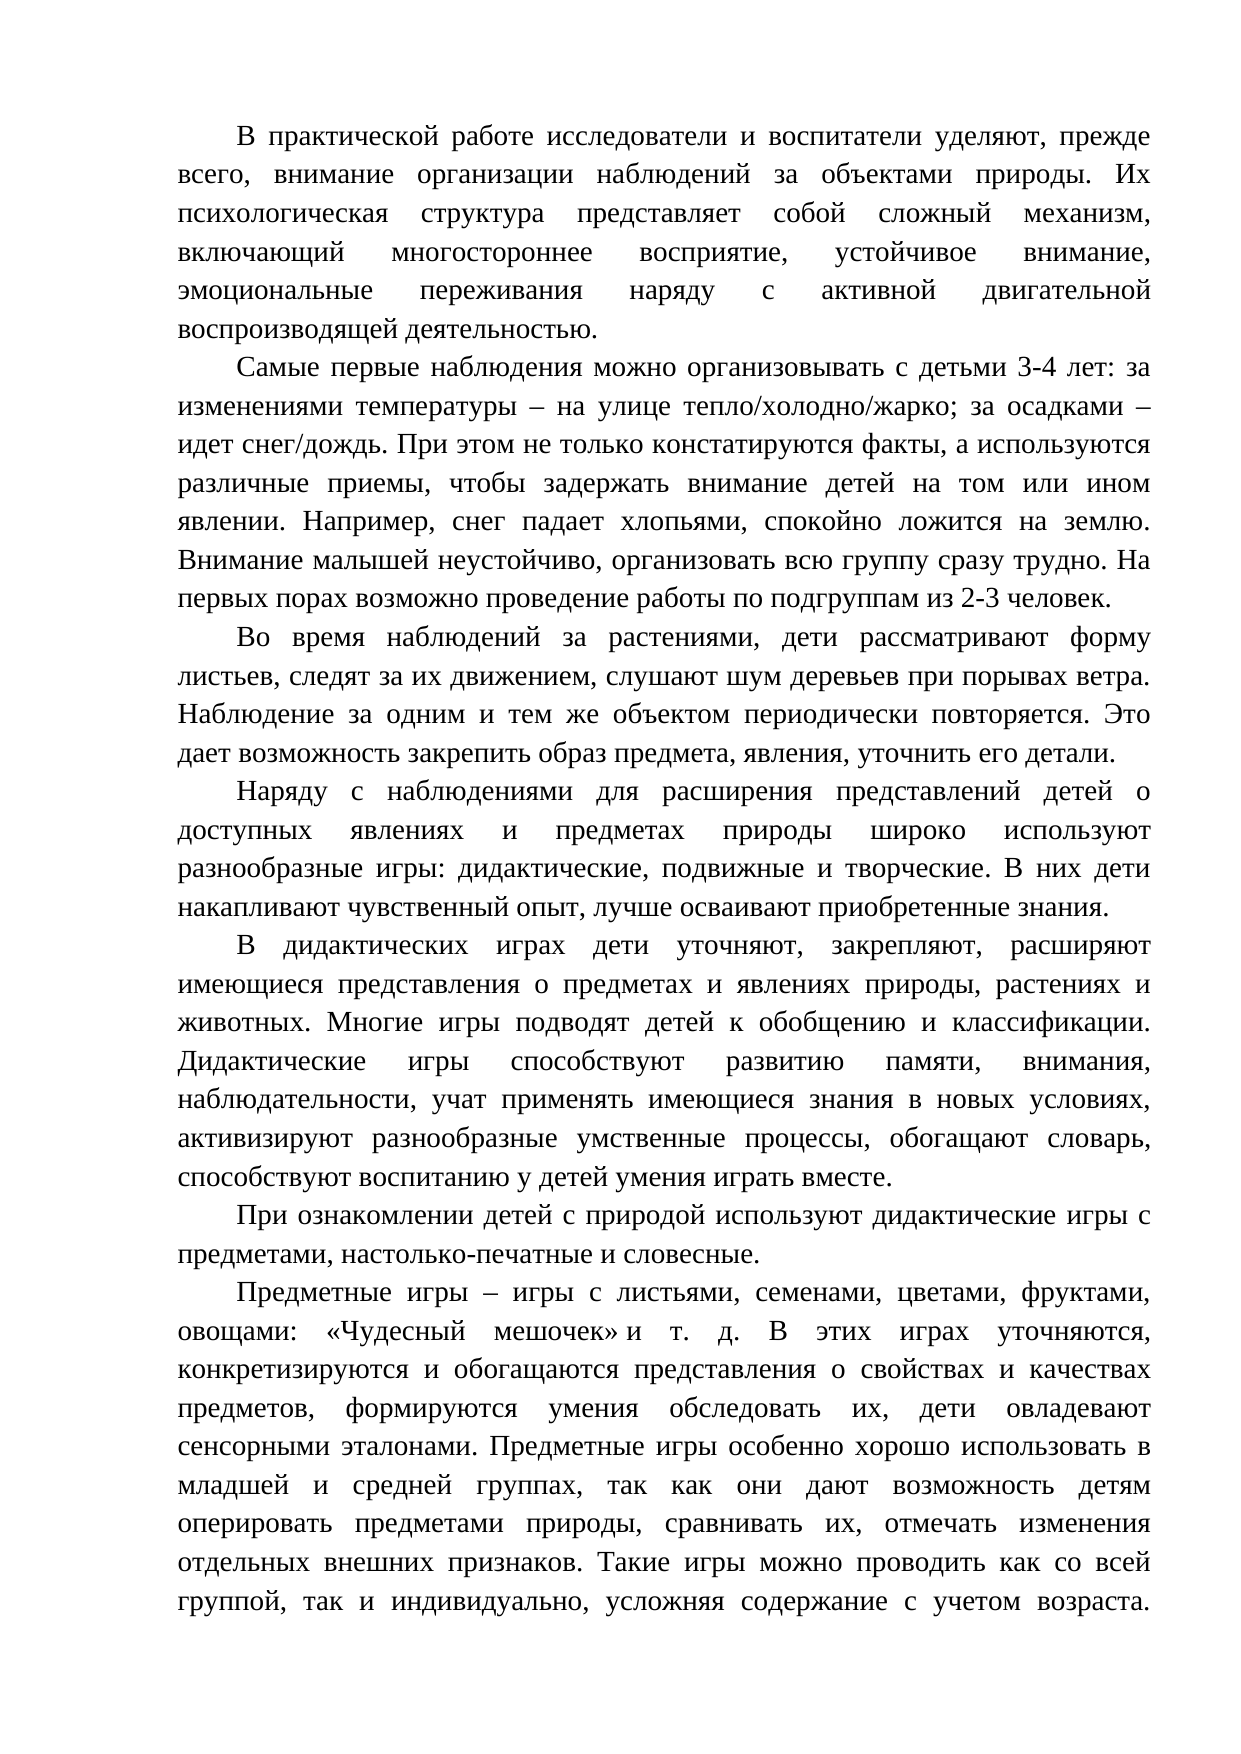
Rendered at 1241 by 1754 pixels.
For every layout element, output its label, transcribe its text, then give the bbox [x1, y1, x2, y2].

text Во время наблюдений за растениями, дети рассматривают форму листьев, следят за их движением, слушают шум деревьев при порывах ветра. Наблюдение за одним и тем же объектом периодически повторяется. Это дает возможность закрепить образ предмета, явления, уточнить его детали. [177, 619, 1152, 768]
text При ознакомлении детей с природой используют дидактические игры с предметами, настолько-печатные и словесные. [177, 1197, 1152, 1269]
text Самые первые наблюдения можно организовывать с детьми 3-4 лет: за изменениями температуры – на улице тепло/холодно/жарко; за осадками – идет снег/дождь. При этом не только констатируются факты, а используются различные приемы, чтобы задержать внимание детей на том или ином явлении. Например, снег падает хлопьями, спокойно ложится на землю. Внимание малышей неустойчиво, организовать всю группу сразу трудно. На первых порах возможно проведение работы по подгруппам из 2-3 человек. [177, 349, 1152, 614]
text В практической работе исследователи и воспитатели уделяют, прежде всего, внимание организации наблюдений за объектами природы. Их психологическая структура представляет собой сложный механизм, включающий многостороннее восприятие, устойчивое внимание, эмоциональные переживания наряду с активной двигательной воспроизводящей деятельностью. [177, 118, 1152, 344]
text Наряду с наблюдениями для расширения представлений детей о доступных явлениях и предметах природы широко используют разнообразные игры: дидактические, подвижные и творческие. В них дети накапливают чувственный опыт, лучше осваивают приобретенные знания. [177, 773, 1152, 922]
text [177, 1274, 1152, 1616]
text В дидактических играх дети уточняют, закрепляют, расширяют имеющиеся представления о предметах и явлениях природы, растениях и животных. Многие игры подводят детей к обобщению и классификации. Дидактические игры способствуют развитию памяти, внимания, наблюдательности, учат применять имеющиеся знания в новых условиях, активизируют разнообразные умственные процессы, обогащают словарь, способствуют воспитанию у детей умения играть вместе. [177, 927, 1152, 1192]
